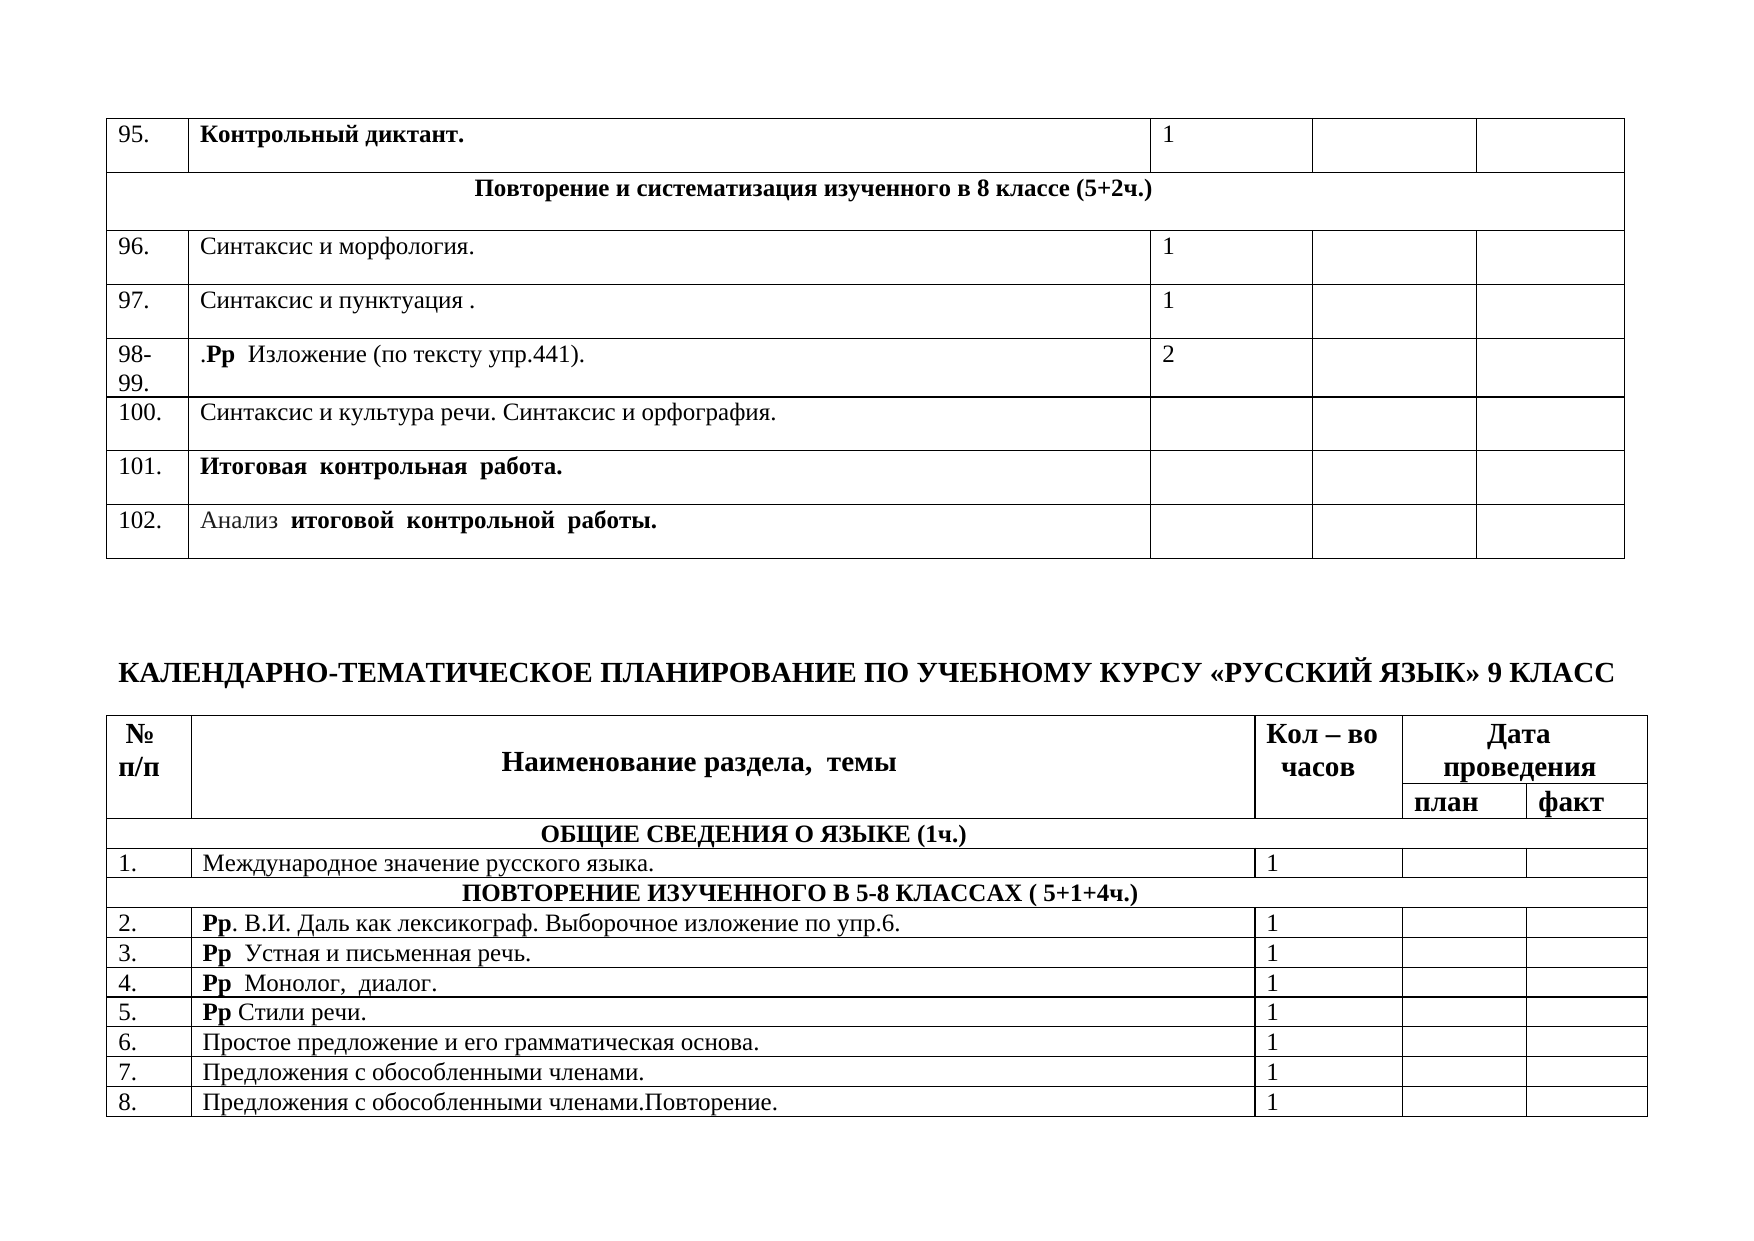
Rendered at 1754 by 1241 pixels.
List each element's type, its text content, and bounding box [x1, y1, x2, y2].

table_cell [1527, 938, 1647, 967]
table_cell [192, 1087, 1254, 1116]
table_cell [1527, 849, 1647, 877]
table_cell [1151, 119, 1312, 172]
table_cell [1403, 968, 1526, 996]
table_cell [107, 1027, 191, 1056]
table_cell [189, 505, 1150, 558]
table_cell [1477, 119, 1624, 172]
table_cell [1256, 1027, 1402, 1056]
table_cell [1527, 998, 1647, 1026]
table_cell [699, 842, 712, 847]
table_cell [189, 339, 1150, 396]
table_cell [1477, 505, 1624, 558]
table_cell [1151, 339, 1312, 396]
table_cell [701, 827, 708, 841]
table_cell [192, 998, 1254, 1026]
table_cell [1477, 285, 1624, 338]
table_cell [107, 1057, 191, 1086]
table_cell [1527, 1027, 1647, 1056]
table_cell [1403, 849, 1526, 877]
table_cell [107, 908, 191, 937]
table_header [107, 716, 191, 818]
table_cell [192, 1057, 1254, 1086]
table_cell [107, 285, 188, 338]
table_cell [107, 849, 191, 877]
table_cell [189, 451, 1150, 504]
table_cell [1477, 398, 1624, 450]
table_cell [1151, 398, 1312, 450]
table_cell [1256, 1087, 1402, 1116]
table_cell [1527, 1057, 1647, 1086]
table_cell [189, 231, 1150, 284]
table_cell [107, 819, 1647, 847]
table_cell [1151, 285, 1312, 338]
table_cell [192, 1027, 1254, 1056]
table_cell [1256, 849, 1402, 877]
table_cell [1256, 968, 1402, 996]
text КАЛЕНДАРНО-ТЕМАТИЧЕСКОЕ ПЛАНИРОВАНИЕ ПО УЧЕБНОМУ КУРСУ «РУССКИЙ ЯЗЫК» 9 КЛАСС [118, 656, 1636, 689]
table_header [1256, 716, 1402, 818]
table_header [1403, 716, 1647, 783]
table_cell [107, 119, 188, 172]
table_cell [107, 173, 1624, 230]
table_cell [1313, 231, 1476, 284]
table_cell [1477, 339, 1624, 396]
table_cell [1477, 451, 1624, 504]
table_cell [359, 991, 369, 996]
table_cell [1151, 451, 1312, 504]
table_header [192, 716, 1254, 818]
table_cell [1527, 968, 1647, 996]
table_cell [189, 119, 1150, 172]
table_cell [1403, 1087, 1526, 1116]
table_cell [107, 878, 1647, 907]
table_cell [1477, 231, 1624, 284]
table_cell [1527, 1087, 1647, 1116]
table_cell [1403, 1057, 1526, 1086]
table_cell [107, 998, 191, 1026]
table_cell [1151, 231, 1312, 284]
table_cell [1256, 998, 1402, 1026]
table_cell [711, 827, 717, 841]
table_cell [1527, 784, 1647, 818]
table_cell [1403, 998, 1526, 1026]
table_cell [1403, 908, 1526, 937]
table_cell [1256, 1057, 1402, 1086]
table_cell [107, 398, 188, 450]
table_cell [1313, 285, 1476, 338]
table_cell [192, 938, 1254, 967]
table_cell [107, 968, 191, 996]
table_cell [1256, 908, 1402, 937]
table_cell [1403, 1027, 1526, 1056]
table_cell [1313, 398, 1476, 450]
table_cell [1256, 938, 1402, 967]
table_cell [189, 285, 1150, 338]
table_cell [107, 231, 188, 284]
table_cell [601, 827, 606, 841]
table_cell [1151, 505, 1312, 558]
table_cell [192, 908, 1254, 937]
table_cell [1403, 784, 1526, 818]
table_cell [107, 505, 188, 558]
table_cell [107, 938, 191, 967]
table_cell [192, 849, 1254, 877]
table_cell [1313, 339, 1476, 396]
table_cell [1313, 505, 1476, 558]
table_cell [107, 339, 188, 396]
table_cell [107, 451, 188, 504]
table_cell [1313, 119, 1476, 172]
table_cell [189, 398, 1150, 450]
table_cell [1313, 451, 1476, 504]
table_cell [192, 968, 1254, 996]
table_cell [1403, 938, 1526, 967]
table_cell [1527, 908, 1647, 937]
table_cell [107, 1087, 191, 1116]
